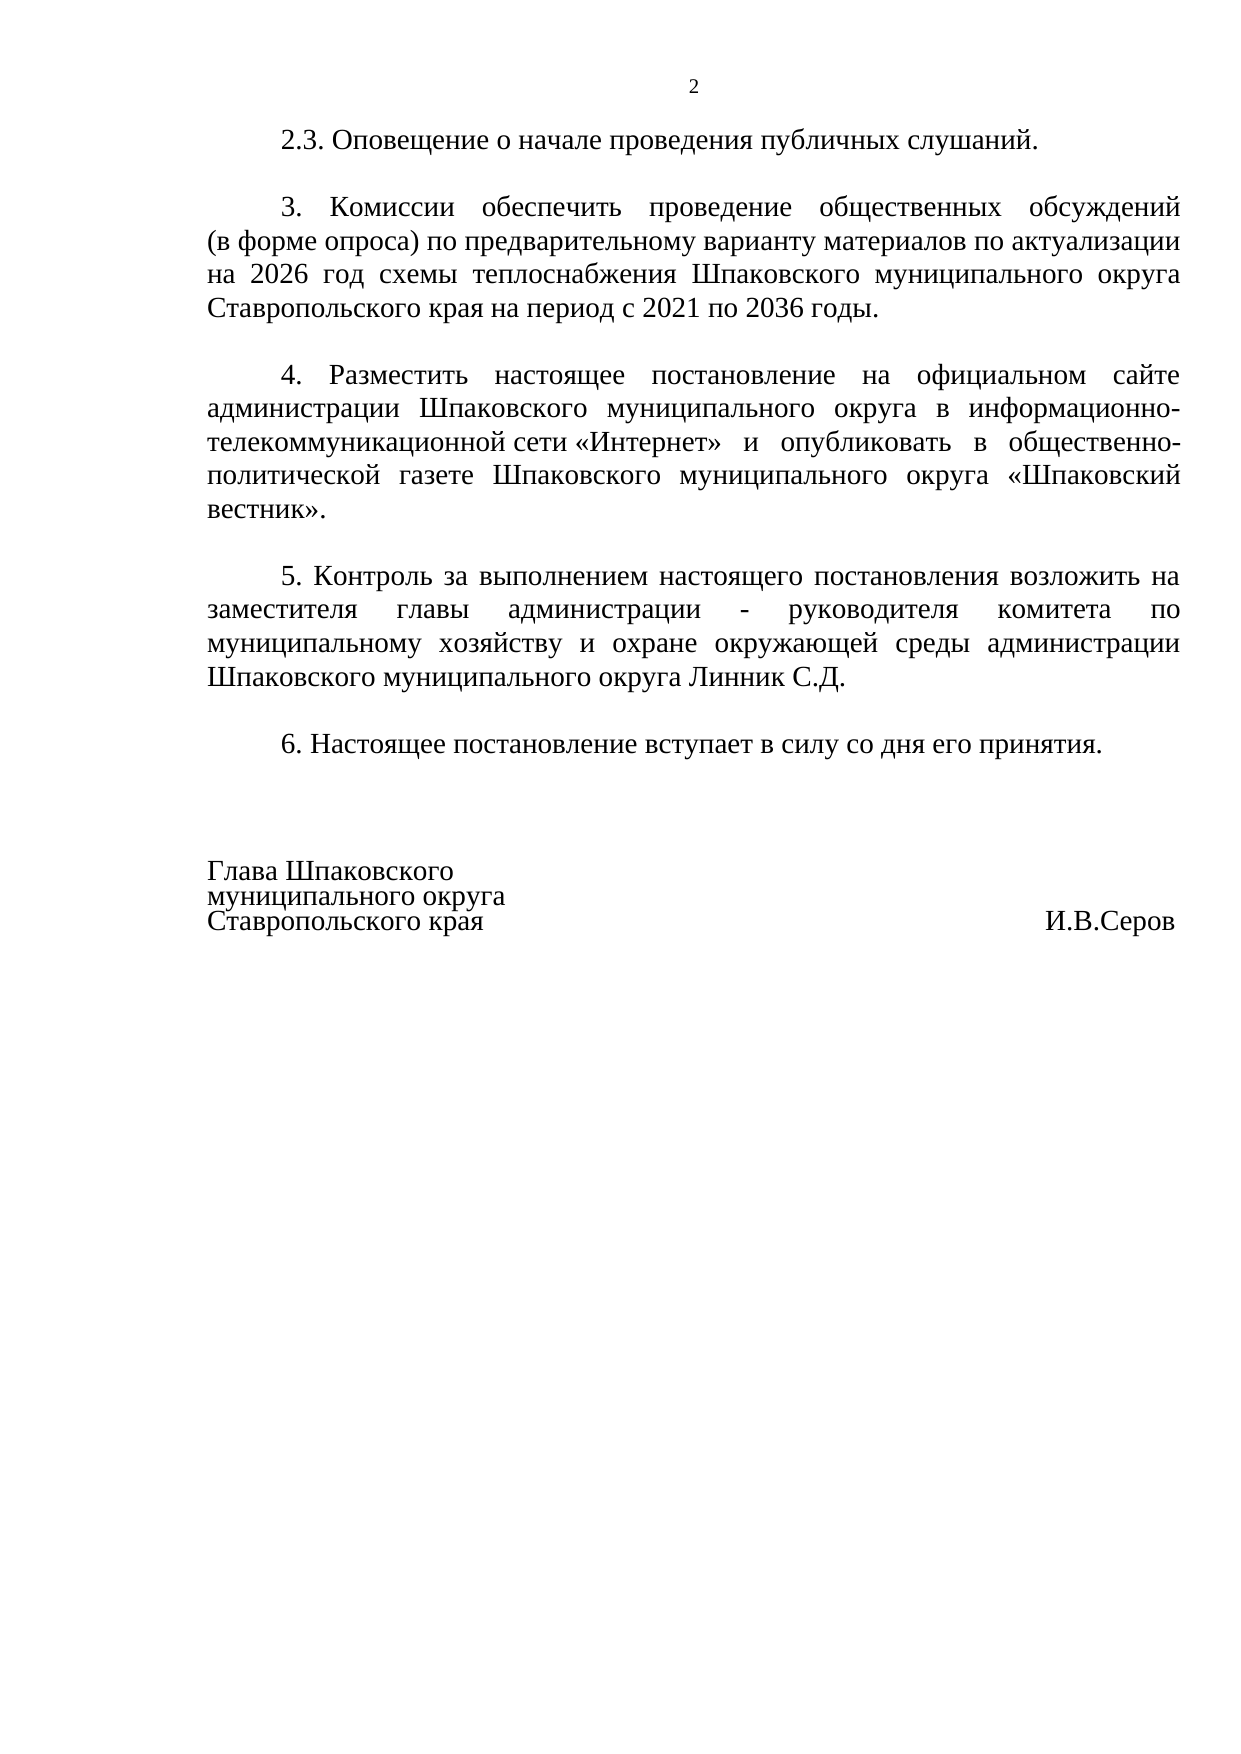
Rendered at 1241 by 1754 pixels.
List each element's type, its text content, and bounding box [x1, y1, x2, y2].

text 3. Комиссии обеспечить проведение общественных обсуждений (в форме опроса) по предварительному варианту материалов по актуализации на 2026 год схемы теплоснабжения Шпаковского муниципального округа Ставропольского края на период с 2021 по 2036 годы. [207, 189, 1181, 323]
list 2.3. Оповещение о начале проведения публичных слушаний. [207, 122, 1181, 156]
text Ставропольского края И.В.Серов [207, 910, 1181, 935]
text 4. Разместить настоящее постановление на официальном сайте администрации Шпаковского муниципального округа в информационно- телекоммуникационной сети «Интернет» и опубликовать в общественно-политической газете Шпаковского муниципального округа «Шпаковский вестник». [207, 357, 1181, 524]
text Глава Шпаковского [207, 860, 1181, 885]
text 5. Контроль за выполнением настоящего постановления возложить на заместителя главы администрации - руководителя комитета по муниципальному хозяйству и охране окружающей среды администрации Шпаковского муниципального округа Линник С.Д. [207, 558, 1181, 692]
text 6. Настоящее постановление вступает в силу со дня его принятия. [207, 726, 1181, 759]
text муниципального округа [207, 885, 1181, 910]
